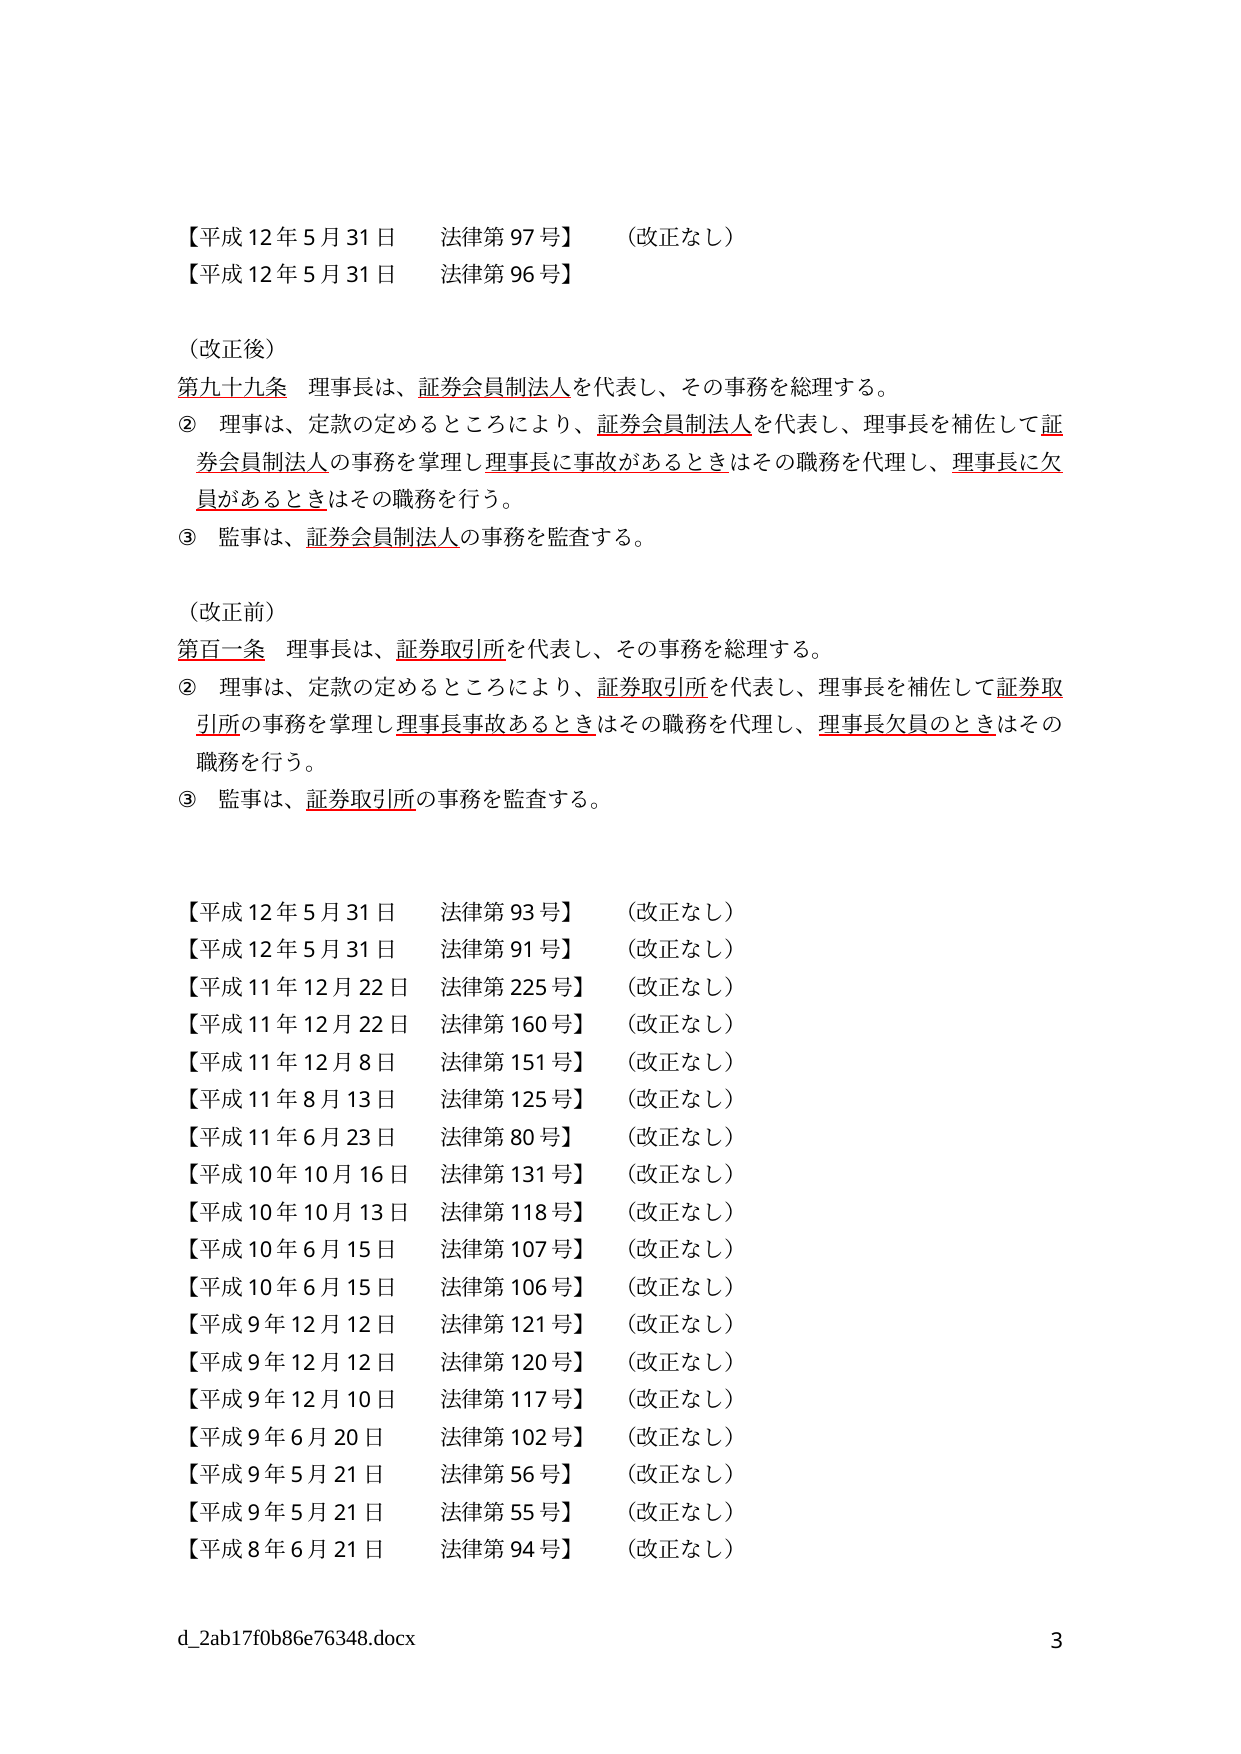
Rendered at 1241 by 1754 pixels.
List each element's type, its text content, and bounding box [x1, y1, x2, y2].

text 【平成12年5月31日 法律第96号】 [177, 254, 1063, 292]
text 【平成10年10月16日 法律第131号】 （改正なし） [177, 1154, 1063, 1192]
text 【平成12年5月31日 法律第97号】 （改正なし） [177, 217, 1063, 254]
text 【平成11年12月22日 法律第160号】 （改正なし） [177, 1004, 1063, 1042]
text 【平成10年10月13日 法律第118号】 （改正なし） [177, 1192, 1063, 1229]
text 第九十九条 理事長は、証券会員制法人を代表し、その事務を総理する。 [177, 367, 1063, 404]
text （改正前） [177, 592, 1063, 629]
text 【平成9年6月20日 法律第102号】 （改正なし） [177, 1417, 1063, 1454]
text 【平成9年5月21日 法律第55号】 （改正なし） [177, 1492, 1063, 1529]
text 【平成10年6月15日 法律第107号】 （改正なし） [177, 1229, 1063, 1267]
text 第百一条 理事長は、証券取引所を代表し、その事務を総理する。 [177, 629, 1063, 667]
text 【平成10年6月15日 法律第106号】 （改正なし） [177, 1267, 1063, 1304]
text 【平成8年6月21日 法律第94号】 （改正なし） [177, 1529, 1063, 1567]
text 【平成9年5月21日 法律第56号】 （改正なし） [177, 1454, 1063, 1492]
text 【平成11年12月8日 法律第151号】 （改正なし） [177, 1042, 1063, 1079]
text 【平成11年8月13日 法律第125号】 （改正なし） [177, 1079, 1063, 1117]
text 【平成9年12月12日 法律第121号】 （改正なし） [177, 1304, 1063, 1342]
text ② 理事は、定款の定めるところにより、証券取引所を代表し、理事長を補佐して証券取引所の事務を掌理し理事長事故あるときはその職務を代理し、理事長欠員のときはその職務を行う。 [177, 667, 1063, 779]
text （改正後） [177, 329, 1063, 367]
text 【平成11年12月22日 法律第225号】 （改正なし） [177, 967, 1063, 1004]
text ③ 監事は、証券会員制法人の事務を監査する。 [177, 517, 1063, 554]
text 【平成12年5月31日 法律第91号】 （改正なし） [177, 929, 1063, 967]
text 【平成11年6月23日 法律第80号】 （改正なし） [177, 1117, 1063, 1154]
text ③ 監事は、証券取引所の事務を監査する。 [177, 779, 1063, 817]
text ② 理事は、定款の定めるところにより、証券会員制法人を代表し、理事長を補佐して証券会員制法人の事務を掌理し理事長に事故があるときはその職務を代理し、理事長に欠員があるときはその職務を行う。 [177, 404, 1063, 517]
text 【平成9年12月10日 法律第117号】 （改正なし） [177, 1379, 1063, 1417]
text 【平成9年12月12日 法律第120号】 （改正なし） [177, 1342, 1063, 1379]
text 【平成12年5月31日 法律第93号】 （改正なし） [177, 892, 1063, 929]
